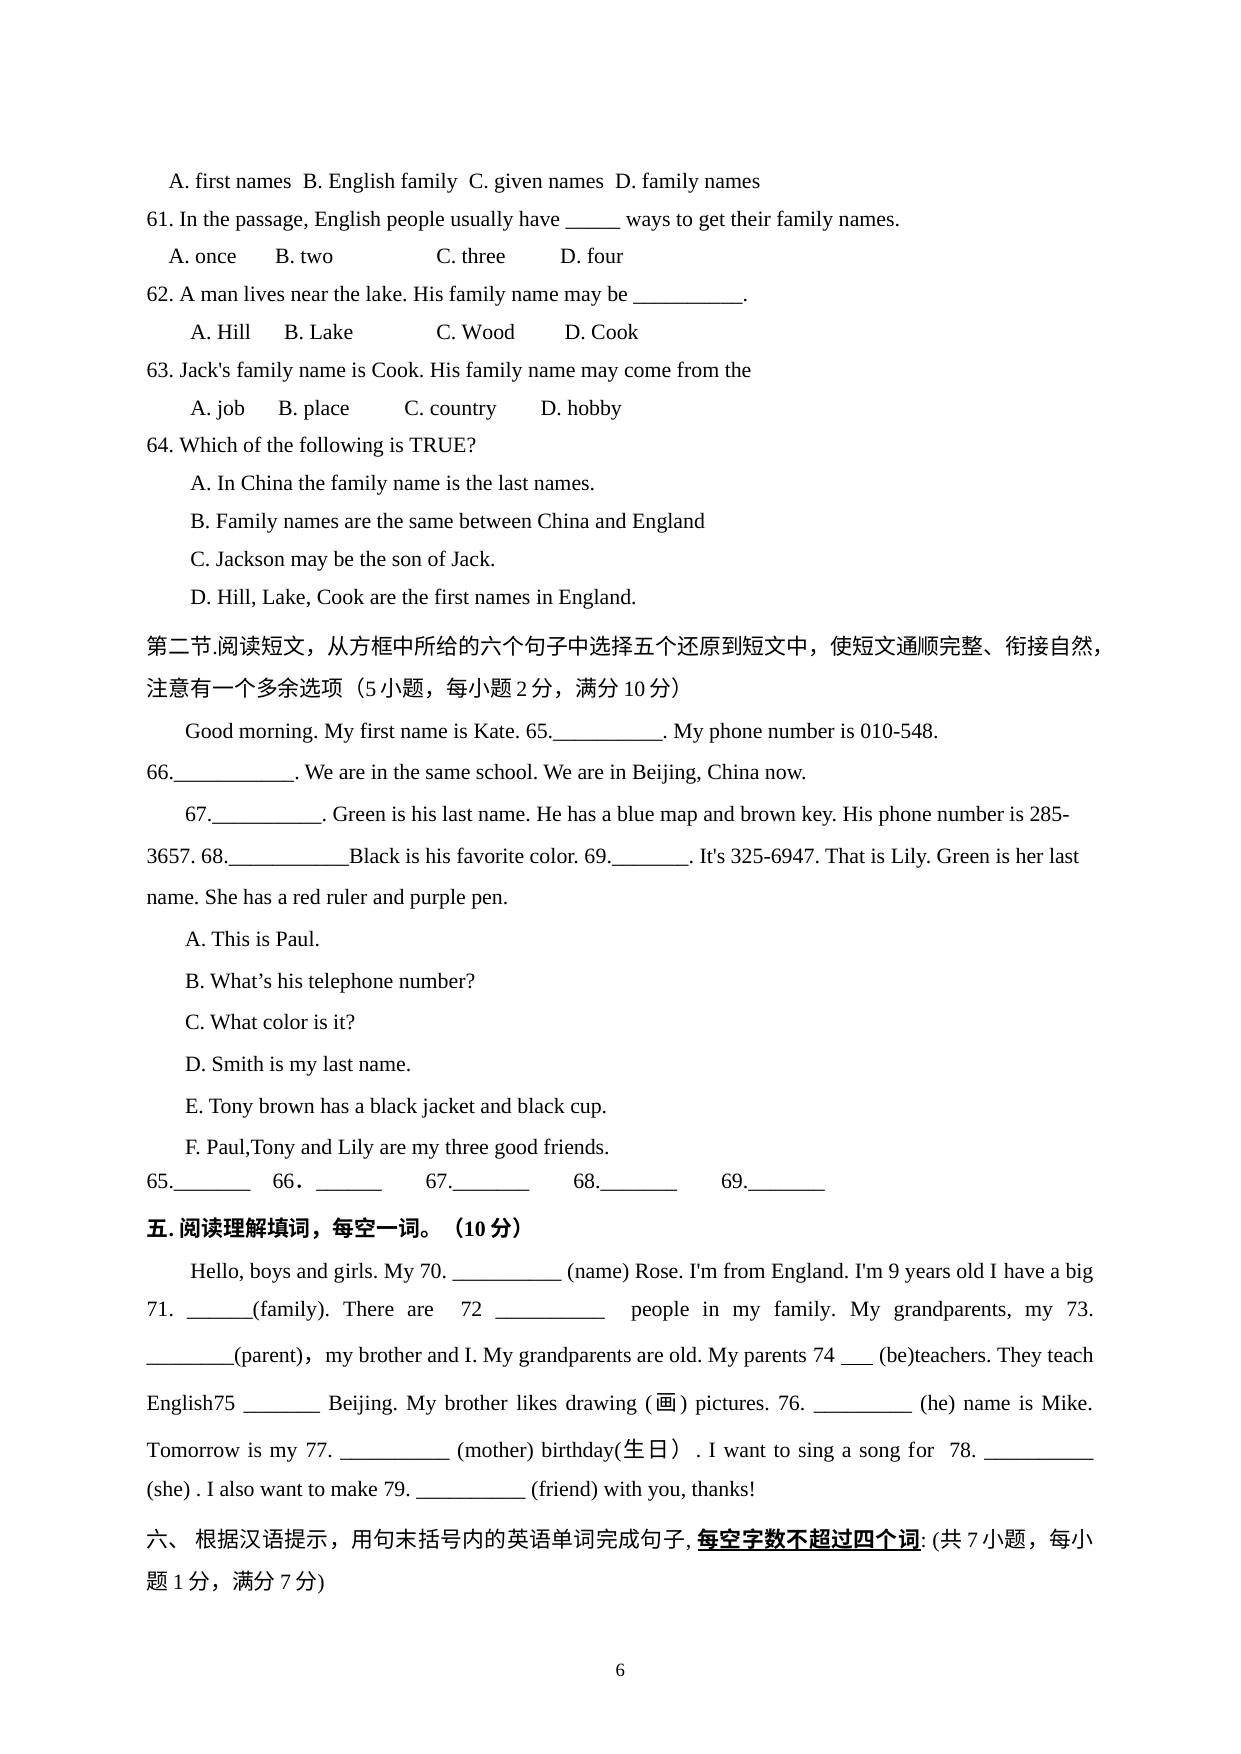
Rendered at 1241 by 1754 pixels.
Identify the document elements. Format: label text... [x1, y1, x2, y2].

text C. Jackson may be the son of Jack. [146, 546, 1094, 571]
text B. Family names are the same between China and England [146, 508, 1094, 533]
text 62. A man lives near the lake. His family name may be __________. [146, 281, 1094, 306]
text A. In China the family name is the last names. [146, 470, 1094, 495]
text F. Paul,Tony and Lily are my three good friends. [146, 1121, 1094, 1163]
text 67.__________. Green is his last name. He has a blue map and brown key. His phone number is 285-3657. 68.___________Black is his favorite color. 69._______. It's 325-6947. That is Lily. Green is her last name. She has a red ruler and purple pen. [146, 788, 1094, 913]
text Hello, boys and girls. My 70. __________ (name) Rose. I'm from England. I'm 9 years old I have a big 71. ______(family). There are 72 __________ people in my family. My grandparents, my 73. ________(parent)，my brother and I. My grandparents are old. My parents 74 (be)teachers. They teach English75 _______ Beijing. My brother likes drawing (画) pictures. 76. _________ (he) name is Mike. Tomorrow is my 77. __________ (mother) birthday(生日）. I want to sing a song for 78. __________ (she) . I also want to make 79. __________ (friend) with you, thanks! [146, 1258, 1094, 1501]
text A. once B. two C. three D. four [146, 243, 1094, 268]
text A. Hill B. Lake C. Wood D. Cook [146, 319, 1094, 344]
text 65._______ 66．______ 67._______ 68._______ 69._______ [146, 1163, 1094, 1195]
text A. This is Paul. [146, 913, 1094, 955]
text D. Hill, Lake, Cook are the first names in England. [146, 584, 1094, 609]
text 五. 阅读理解填词，每空一词。（10分） [146, 1211, 1094, 1242]
text 64. Which of the following is TRUE? [146, 432, 1094, 458]
text A. first names B. English family C. given names D. family names [146, 168, 1094, 193]
text 61. In the passage, English people usually have _____ ways to get their family names. [146, 206, 1094, 231]
text D. Smith is my last name. [146, 1038, 1094, 1080]
list 根据汉语提示，用句末括号内的英语单词完成句子, 每空字数不超过四个词: (共7小题，每小题1分，满分7分) [146, 1514, 1094, 1597]
list 第二节.阅读短文，从方框中所给的六个句子中选择五个还原到短文中，使短文通顺完整、衔接自然，注意有一个多余选项（5小题，每小题2分，满分10分） [146, 621, 1094, 705]
text A. job B. place C. country D. hobby [146, 394, 1094, 420]
text B. What’s his telephone number? [146, 955, 1094, 996]
text Good morning. My first name is Kate. 65.__________. My phone number is 010-548. 66.___________. We are in the same school. We are in Beijing, China now. [146, 705, 1094, 788]
text E. Tony brown has a black jacket and black cup. [146, 1080, 1094, 1121]
text 63. Jack's family name is Cook. His family name may come from the [146, 357, 1094, 382]
text C. What color is it? [146, 996, 1094, 1038]
